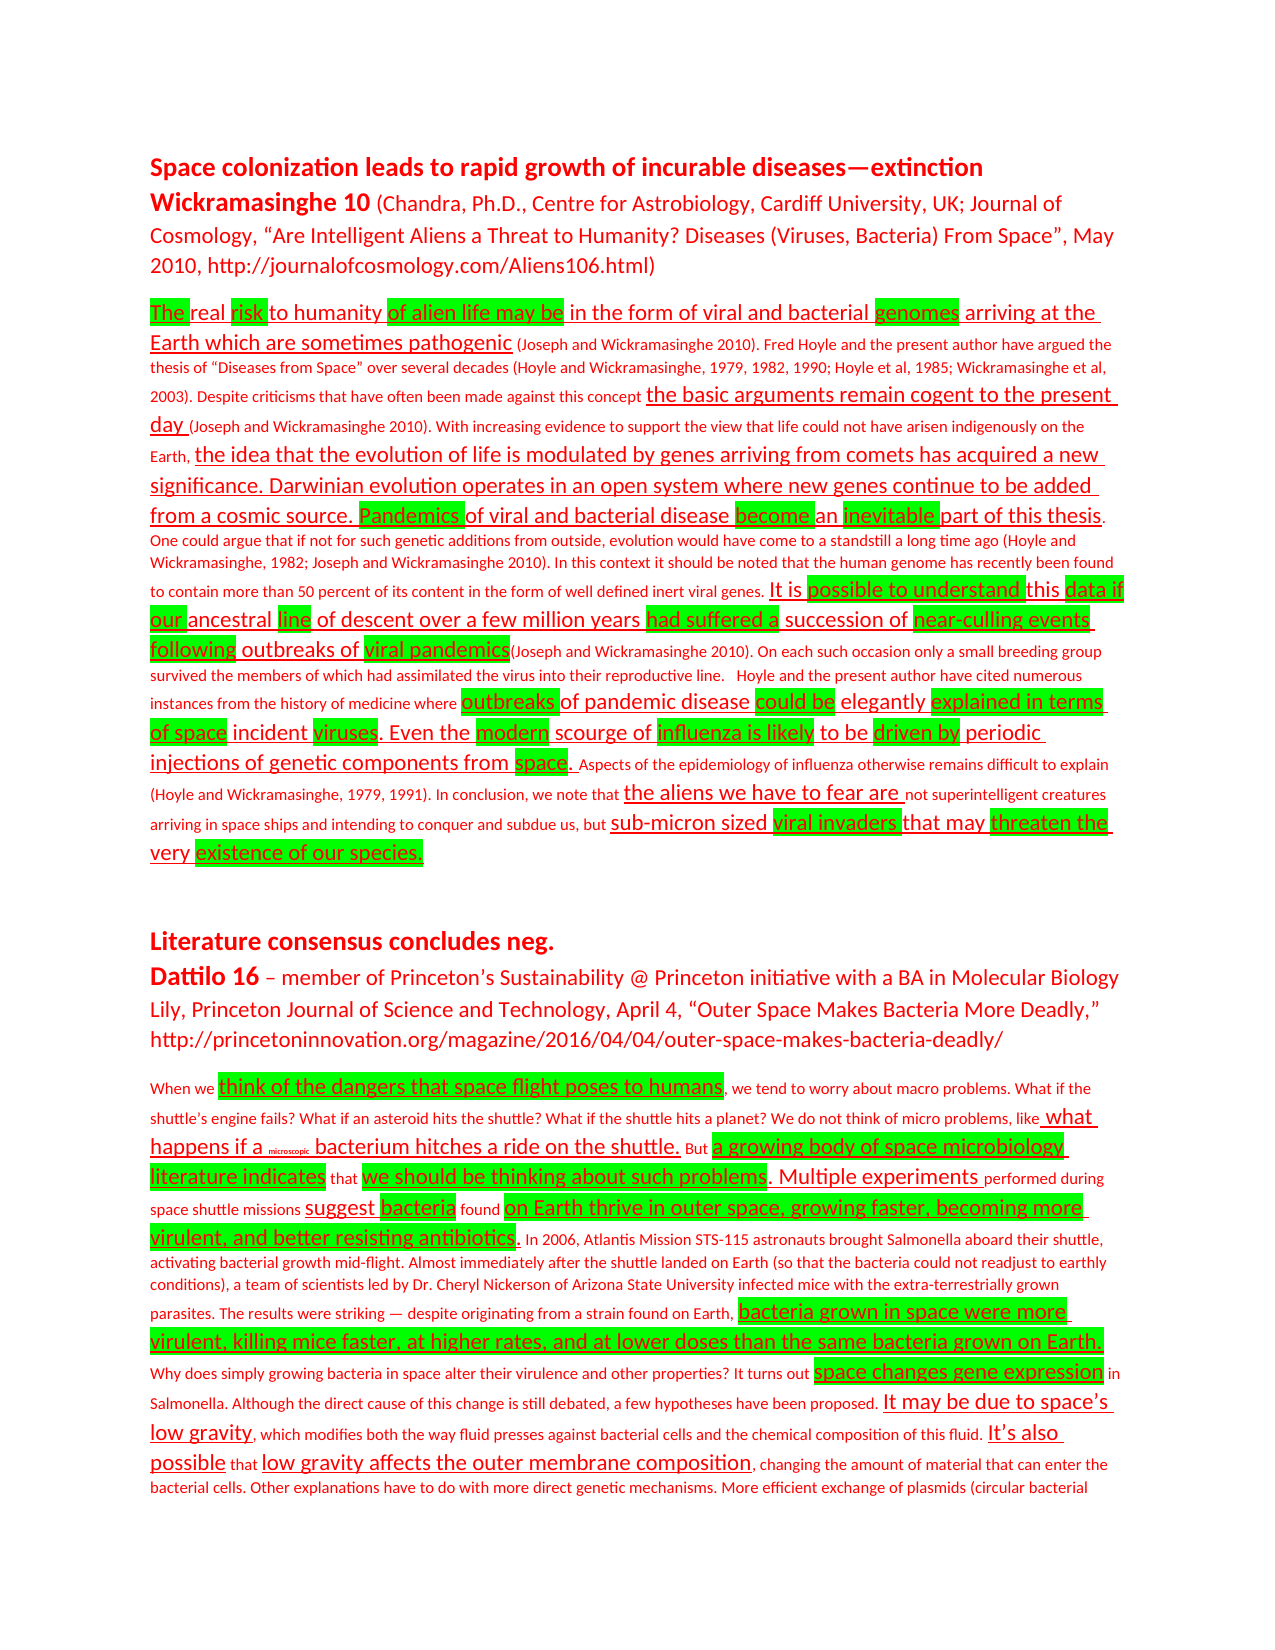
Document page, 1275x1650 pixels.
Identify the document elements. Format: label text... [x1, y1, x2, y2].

text Wickramasinghe 10 (Chandra, Ph.D., Centre for Astrobiology, Cardiff University, UK; Journal of Cosmology, “Are Intelligent Aliens a Threat to Humanity? Diseases (Viruses, Bacteria) From Space”, May 2010, http://journalofcosmology.com/Aliens106.html) [150, 186, 1125, 279]
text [150, 1072, 1125, 1498]
text Dattilo 16 – member of Princeton’s Sustainability @ Princeton initiative with a BA in Molecular Biology Lily, Princeton Journal of Science and Technology, April 4, “Outer Space Makes Bacteria More Deadly,” http://princetoninnovation.org/magazine/2016/04/04/outer-space-makes-bacteria-deadly/ [150, 959, 1125, 1053]
subtitle Literature consensus concludes neg. [150, 924, 1125, 957]
subtitle Space colonization leads to rapid growth of incurable diseases—extinction [150, 150, 1125, 183]
text The real risk to humanity of alien life may be in the form of viral and bacterial genomes arriving at the Earth which are sometimes pathogenic (Joseph and Wickramasinghe 2010). Fred Hoyle and the present author have argued the thesis of “Diseases from Space” over several decades (Hoyle and Wickramasinghe, 1979, 1982, 1990; Hoyle et al, 1985; Wickramasinghe et al, 2003). Despite criticisms that have often been made against this concept the basic arguments remain cogent to the present day (Joseph and Wickramasinghe 2010). With increasing evidence to support the view that life could not have arisen indigenously on the Earth, the idea that the evolution of life is modulated by genes arriving from comets has acquired a new significance. Darwinian evolution operates in an open system where new genes continue to be added from a cosmic source. Pandemics of viral and bacterial disease become an inevitable part of this thesis. One could argue that if not for such genetic additions from outside, evolution would have come to a standstill a long time ago (Hoyle and Wickramasinghe, 1982; Joseph and Wickramasinghe 2010). In this context it should be noted that the human genome has recently been found to contain more than 50 percent of its content in the form of well defined inert viral genes. It is possible to understand this data if our ancestral line of descent over a few million years had suffered a succession of near-culling events following outbreaks of viral pandemics(Joseph and Wickramasinghe 2010). On each such occasion only a small breeding group survived the members of which had assimilated the virus into their reproductive line. Hoyle and the present author have cited numerous instances from the history of medicine where outbreaks of pandemic disease could be elegantly explained in terms of space incident viruses. Even the modern scourge of influenza is likely to be driven by periodic injections of genetic components from space. Aspects of the epidemiology of influenza otherwise remains difficult to explain (Hoyle and Wickramasinghe, 1979, 1991). In conclusion, we note that the aliens we have to fear are not superintelligent creatures arriving in space ships and intending to conquer and subdue us, but sub-micron sized viral invaders that may threaten the very existence of our species. [150, 298, 1125, 867]
